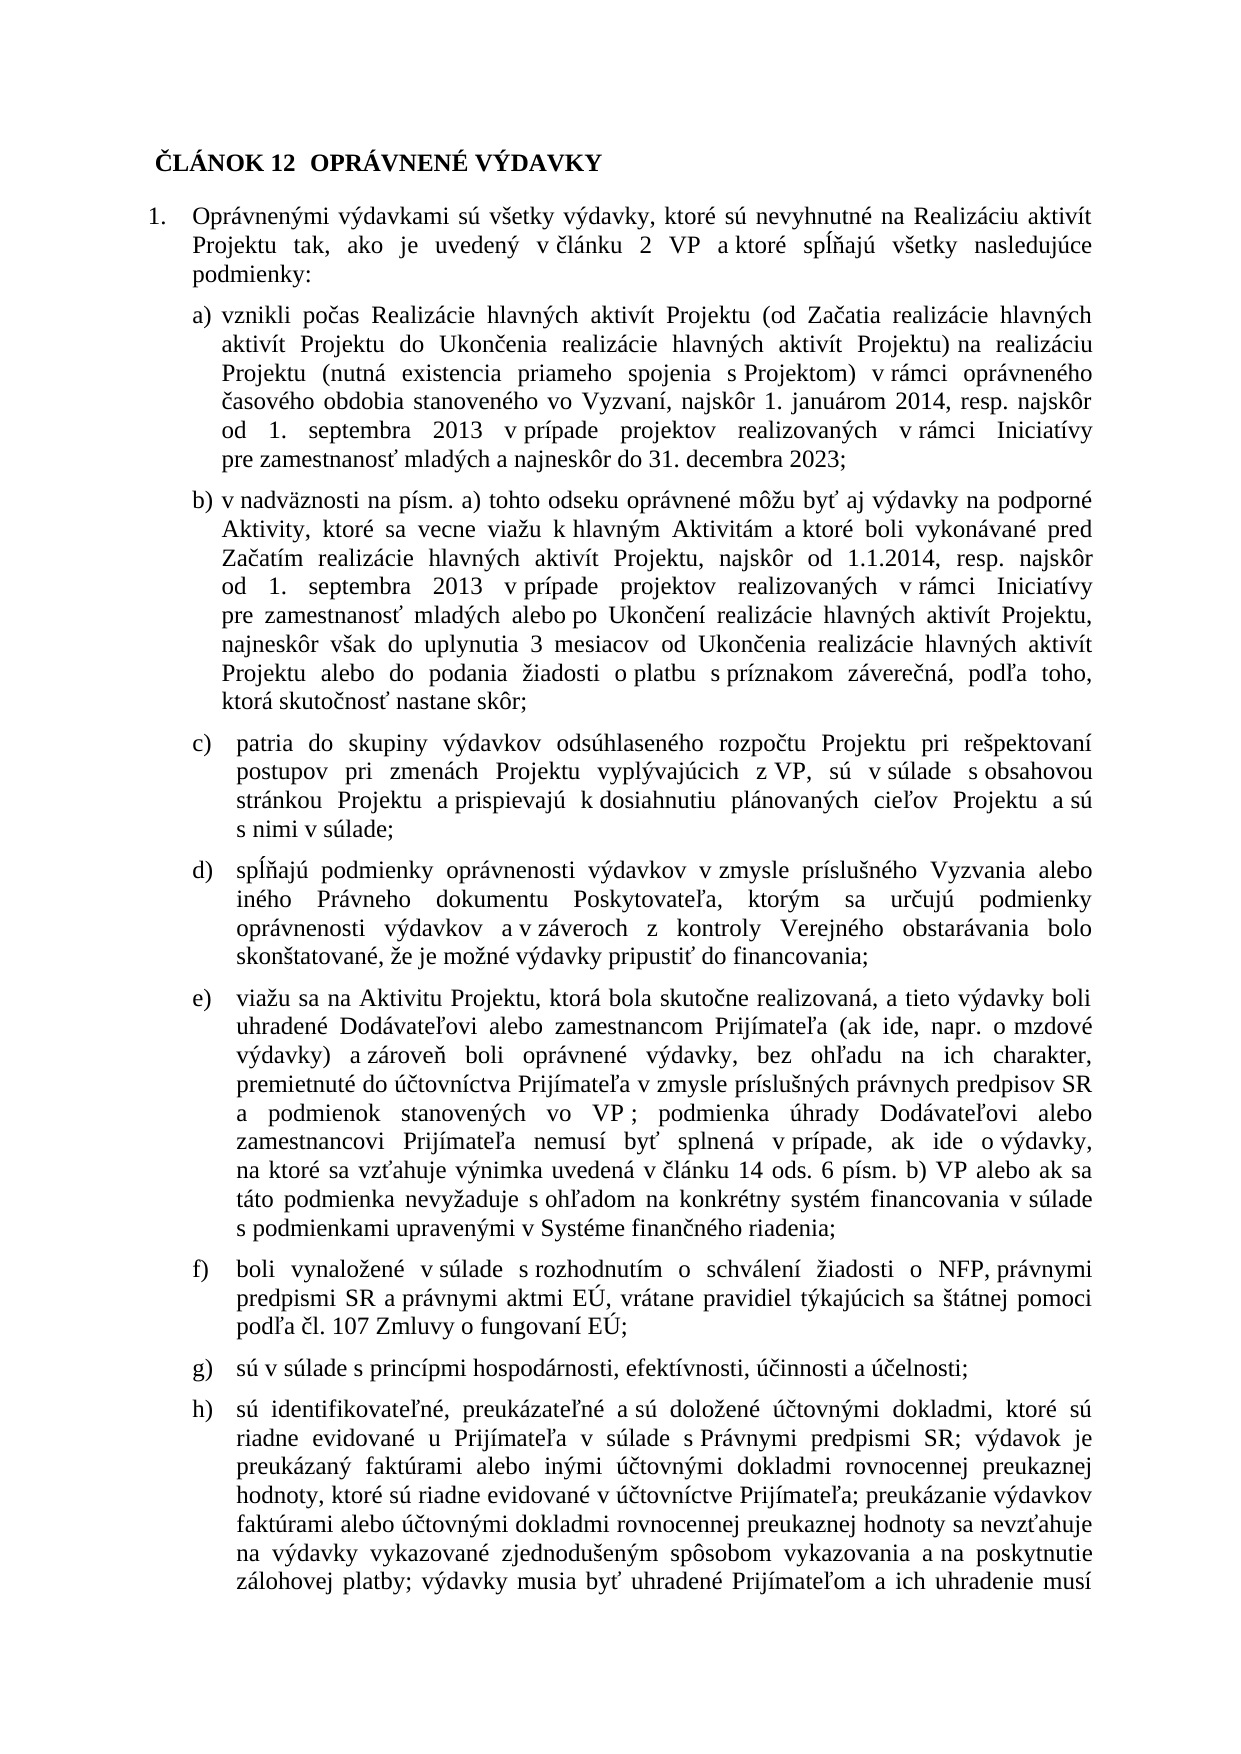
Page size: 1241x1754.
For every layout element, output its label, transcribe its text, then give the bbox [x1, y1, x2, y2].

list v nadväznosti na písm. a) tohto odseku oprávnené môžu byť aj výdavky na podporné Aktivity, ktoré sa vecne viažu k hlavným Aktivitám a ktoré boli vykonávané pred Začatím realizácie hlavných aktivít Projektu, najskôr od 1.1.2014, resp. najskôr od 1. septembra 2013 v prípade projektov realizovaných v rámci Iniciatívy pre zamestnanosť mladých alebo po Ukončení realizácie hlavných aktivít Projektu, najneskôr však do uplynutia 3 mesiacov od Ukončenia realizácie hlavných aktivít Projektu alebo do podania žiadosti o platbu s príznakom záverečná, podľa toho, ktorá skutočnosť nastane skôr; [192, 485, 1093, 715]
list viažu sa na Aktivitu Projektu, ktorá bola skutočne realizovaná, a tieto výdavky boli uhradené Dodávateľovi alebo zamestnancom Prijímateľa (ak ide, napr. o mzdové výdavky) a zároveň boli oprávnené výdavky, bez ohľadu na ich charakter, premietnuté do účtovníctva Prijímateľa v zmysle príslušných právnych predpisov SR a podmienok stanovených vo VP ; podmienka úhrady Dodávateľovi alebo zamestnancovi Prijímateľa nemusí byť splnená v prípade, ak ide o výdavky, na ktoré sa vzťahuje výnimka uvedená v článku 14 ods. 6 písm. b) VP alebo ak sa táto podmienka nevyžaduje s ohľadom na konkrétny systém financovania v súlade s podmienkami upravenými v Systéme finančného riadenia; [192, 983, 1093, 1241]
list vznikli počas Realizácie hlavných aktivít Projektu (od Začatia realizácie hlavných aktivít Projektu do Ukončenia realizácie hlavných aktivít Projektu) na realizáciu Projektu (nutná existencia priameho spojenia s Projektom) v rámci oprávneného časového obdobia stanoveného vo Vyzvaní, najskôr 1. januárom 2014, resp. najskôr od 1. septembra 2013 v prípade projektov realizovaných v rámci Iniciatívy pre zamestnanosť mladých a najneskôr do 31. decembra 2023; [192, 300, 1093, 473]
list patria do skupiny výdavkov odsúhlaseného rozpočtu Projektu pri rešpektovaní postupov pri zmenách Projektu vyplývajúcich z VP, sú v súlade s obsahovou stránkou Projektu a prispievajú k dosiahnutiu plánovaných cieľov Projektu a sú s nimi v súlade; [192, 728, 1093, 843]
list sú v súlade s princípmi hospodárnosti, efektívnosti, účinnosti a účelnosti; [192, 1353, 1093, 1381]
subtitle ČLÁNOK 12 OPRÁVNENÉ Výdavky [148, 148, 1093, 176]
list boli vynaložené v súlade s rozhodnutím o schválení žiadosti o NFP, právnymi predpismi SR a právnymi aktmi EÚ, vrátane pravidiel týkajúcich sa štátnej pomoci podľa čl. 107 Zmluvy o fungovaní EÚ; [192, 1254, 1093, 1340]
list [192, 1394, 1093, 1595]
list Oprávnenými výdavkami sú všetky výdavky, ktoré sú nevyhnutné na Realizáciu aktivít Projektu tak, ako je uvedený v článku 2 VP a ktoré spĺňajú všetky nasledujúce podmienky: [148, 201, 1093, 288]
list spĺňajú podmienky oprávnenosti výdavkov v zmysle príslušného Vyzvania alebo iného Právneho dokumentu Poskytovateľa, ktorým sa určujú podmienky oprávnenosti výdavkov a v záveroch z kontroly Verejného obstarávania bolo skonštatované, že je možné výdavky pripustiť do financovania; [192, 855, 1093, 970]
